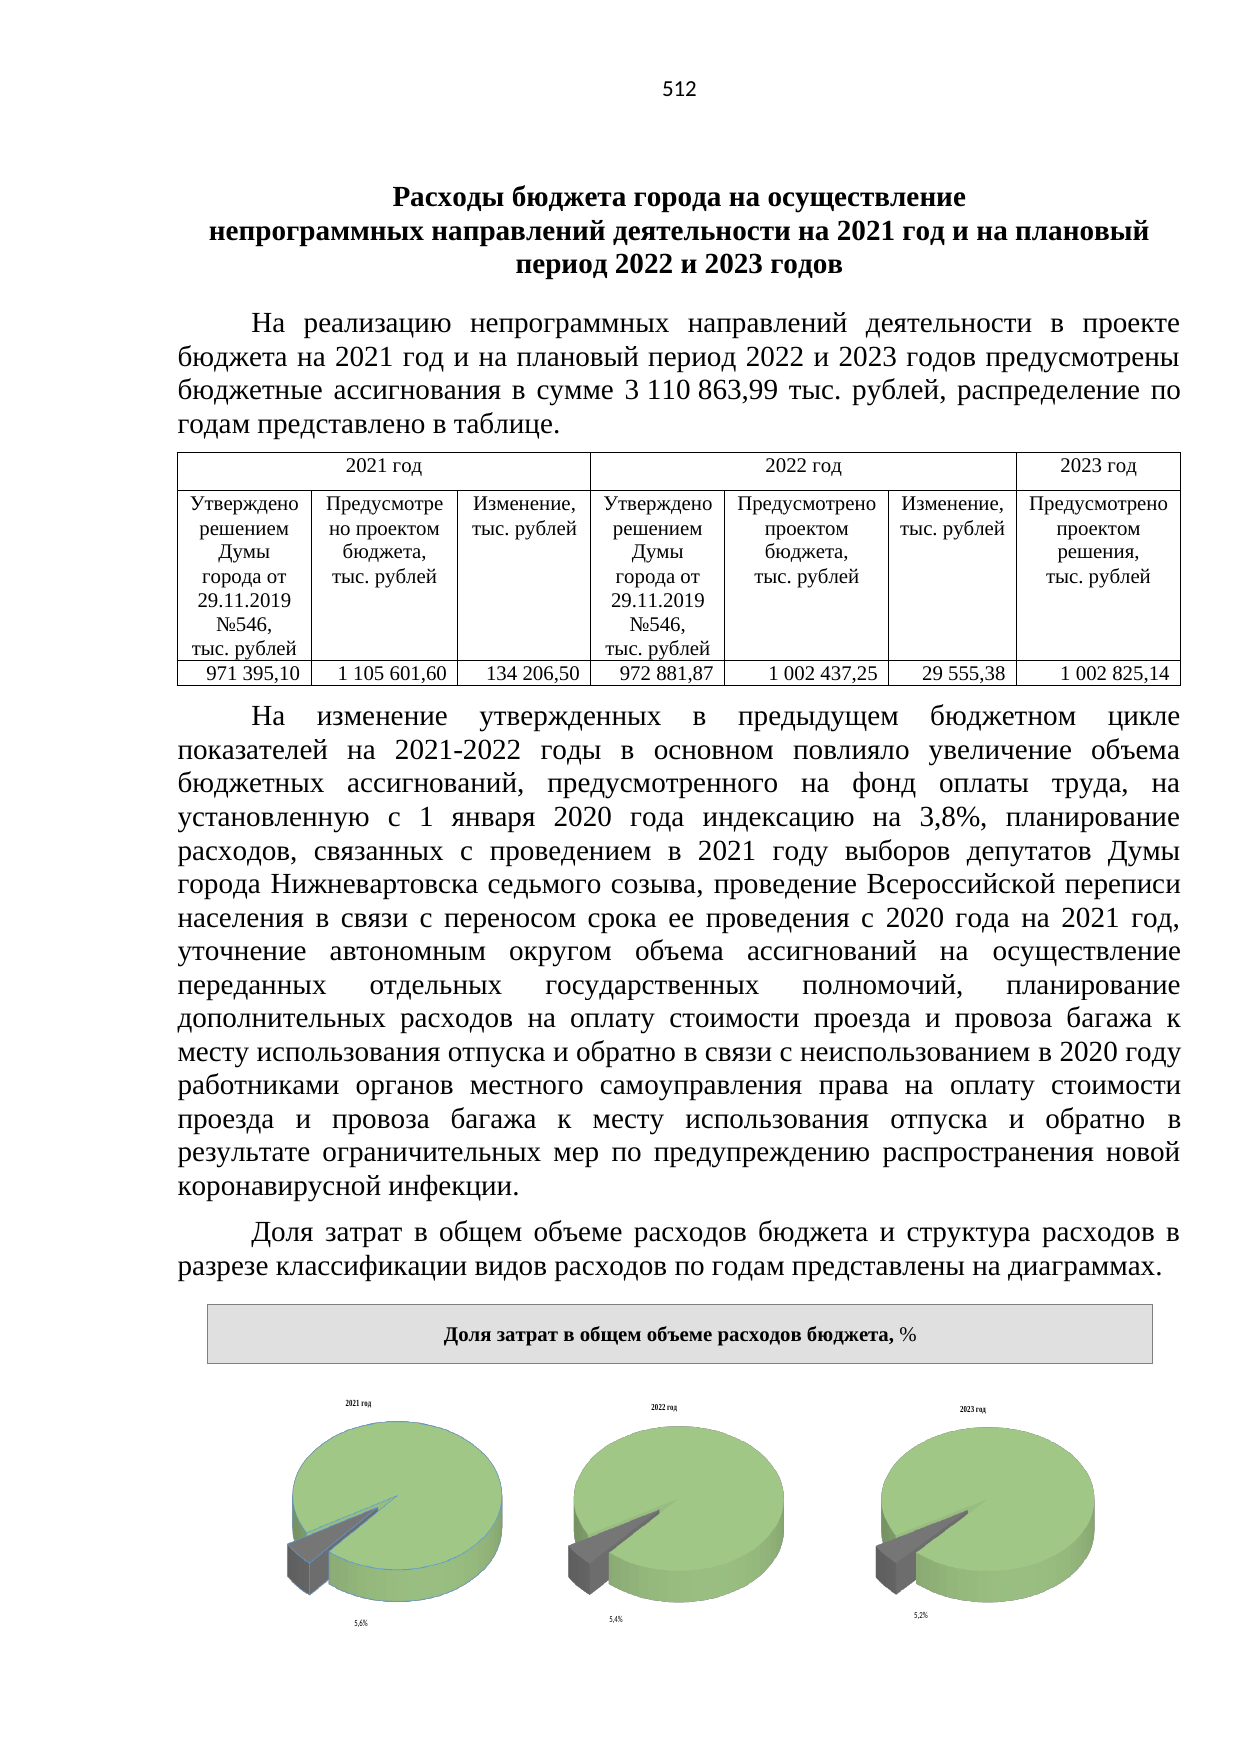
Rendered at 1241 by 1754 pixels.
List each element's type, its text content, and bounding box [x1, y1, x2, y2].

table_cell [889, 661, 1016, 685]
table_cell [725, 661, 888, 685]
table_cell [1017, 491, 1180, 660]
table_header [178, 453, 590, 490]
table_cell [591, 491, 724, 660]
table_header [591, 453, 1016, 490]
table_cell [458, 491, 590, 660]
text На изменение утвержденных в предыдущем бюджетном цикле показателей на 2021-2022 годы в основном повлияло увеличение объема бюджетных ассигнований, предусмотренного на фонд оплаты труда, на установленную с 1 января 2020 года индексацию на 3,8%, планирование расходов, связанных с проведением в 2021 году выборов депутатов Думы города Нижневартовска седьмого созыва, проведение Всероссийской переписи населения в связи с переносом срока ее проведения с 2020 года на 2021 год, уточнение автономным округом объема ассигнований на осуществление переданных отдельных государственных полномочий, планирование дополнительных расходов на оплату стоимости проезда и провоза багажа к месту использования отпуска и обратно в связи с неиспользованием в 2020 году работниками органов местного самоуправления права на оплату стоимости проезда и провоза багажа к месту использования отпуска и обратно в результате ограничительных мер по предупреждению распространения новой коронавирусной инфекции. [177, 698, 1181, 1034]
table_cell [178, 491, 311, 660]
text Расходы бюджета города на осуществление [177, 179, 1181, 213]
text непрограммных направлений деятельности на 2021 год и на плановый период 2022 и 2023 годов [177, 213, 1181, 280]
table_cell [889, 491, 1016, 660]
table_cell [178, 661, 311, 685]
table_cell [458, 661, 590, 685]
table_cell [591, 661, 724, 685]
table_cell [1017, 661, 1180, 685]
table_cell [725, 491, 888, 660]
text На реализацию непрограммных направлений деятельности в проекте бюджета на 2021 год и на плановый период 2022 и 2023 годов предусмотрены бюджетные ассигнования в сумме 3 110 863,99 тыс. рублей, распределение по годам представлено в таблице. [177, 305, 1181, 439]
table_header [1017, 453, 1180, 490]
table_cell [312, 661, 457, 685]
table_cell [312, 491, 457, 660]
text На изменение утвержденных в предыдущем бюджетном цикле показателей на 2021-2022 годы в основном повлияло увеличение объема бюджетных ассигнований, предусмотренного на фонд оплаты труда, на установленную с 1 января 2020 года индексацию на 3,8%, планирование расходов, связанных с проведением в 2021 году выборов депутатов Думы города Нижневартовска седьмого созыва, проведение Всероссийской переписи населения в связи с переносом срока ее проведения с 2020 года на 2021 год, уточнение автономным округом объема ассигнований на осуществление переданных отдельных государственных полномочий, планирование дополнительных расходов на оплату стоимости проезда и провоза багажа к месту использования отпуска и обратно в связи с неиспользованием в 2020 году работниками органов местного самоуправления права на оплату стоимости проезда и провоза багажа к месту использования отпуска и обратно в результате ограничительных мер по предупреждению распространения новой коронавирусной инфекции. [177, 1101, 1181, 1202]
text Доля затрат в общем объеме расходов бюджета и структура расходов в разрезе классификации видов расходов по годам представлены на диаграммах. [177, 1214, 1181, 1281]
text На изменение утвержденных в предыдущем бюджетном цикле показателей на 2021-2022 годы в основном повлияло увеличение объема бюджетных ассигнований, предусмотренного на фонд оплаты труда, на установленную с 1 января 2020 года индексацию на 3,8%, планирование расходов, связанных с проведением в 2021 году выборов депутатов Думы города Нижневартовска седьмого созыва, проведение Всероссийской переписи населения в связи с переносом срока ее проведения с 2020 года на 2021 год, уточнение автономным округом объема ассигнований на осуществление переданных отдельных государственных полномочий, планирование дополнительных расходов на оплату стоимости проезда и провоза багажа к месту использования отпуска и обратно в связи с неиспользованием в 2020 году работниками органов местного самоуправления права на оплату стоимости проезда и провоза багажа к месту использования отпуска и обратно в результате ограничительных мер по предупреждению распространения новой коронавирусной инфекции. [177, 1034, 1181, 1101]
